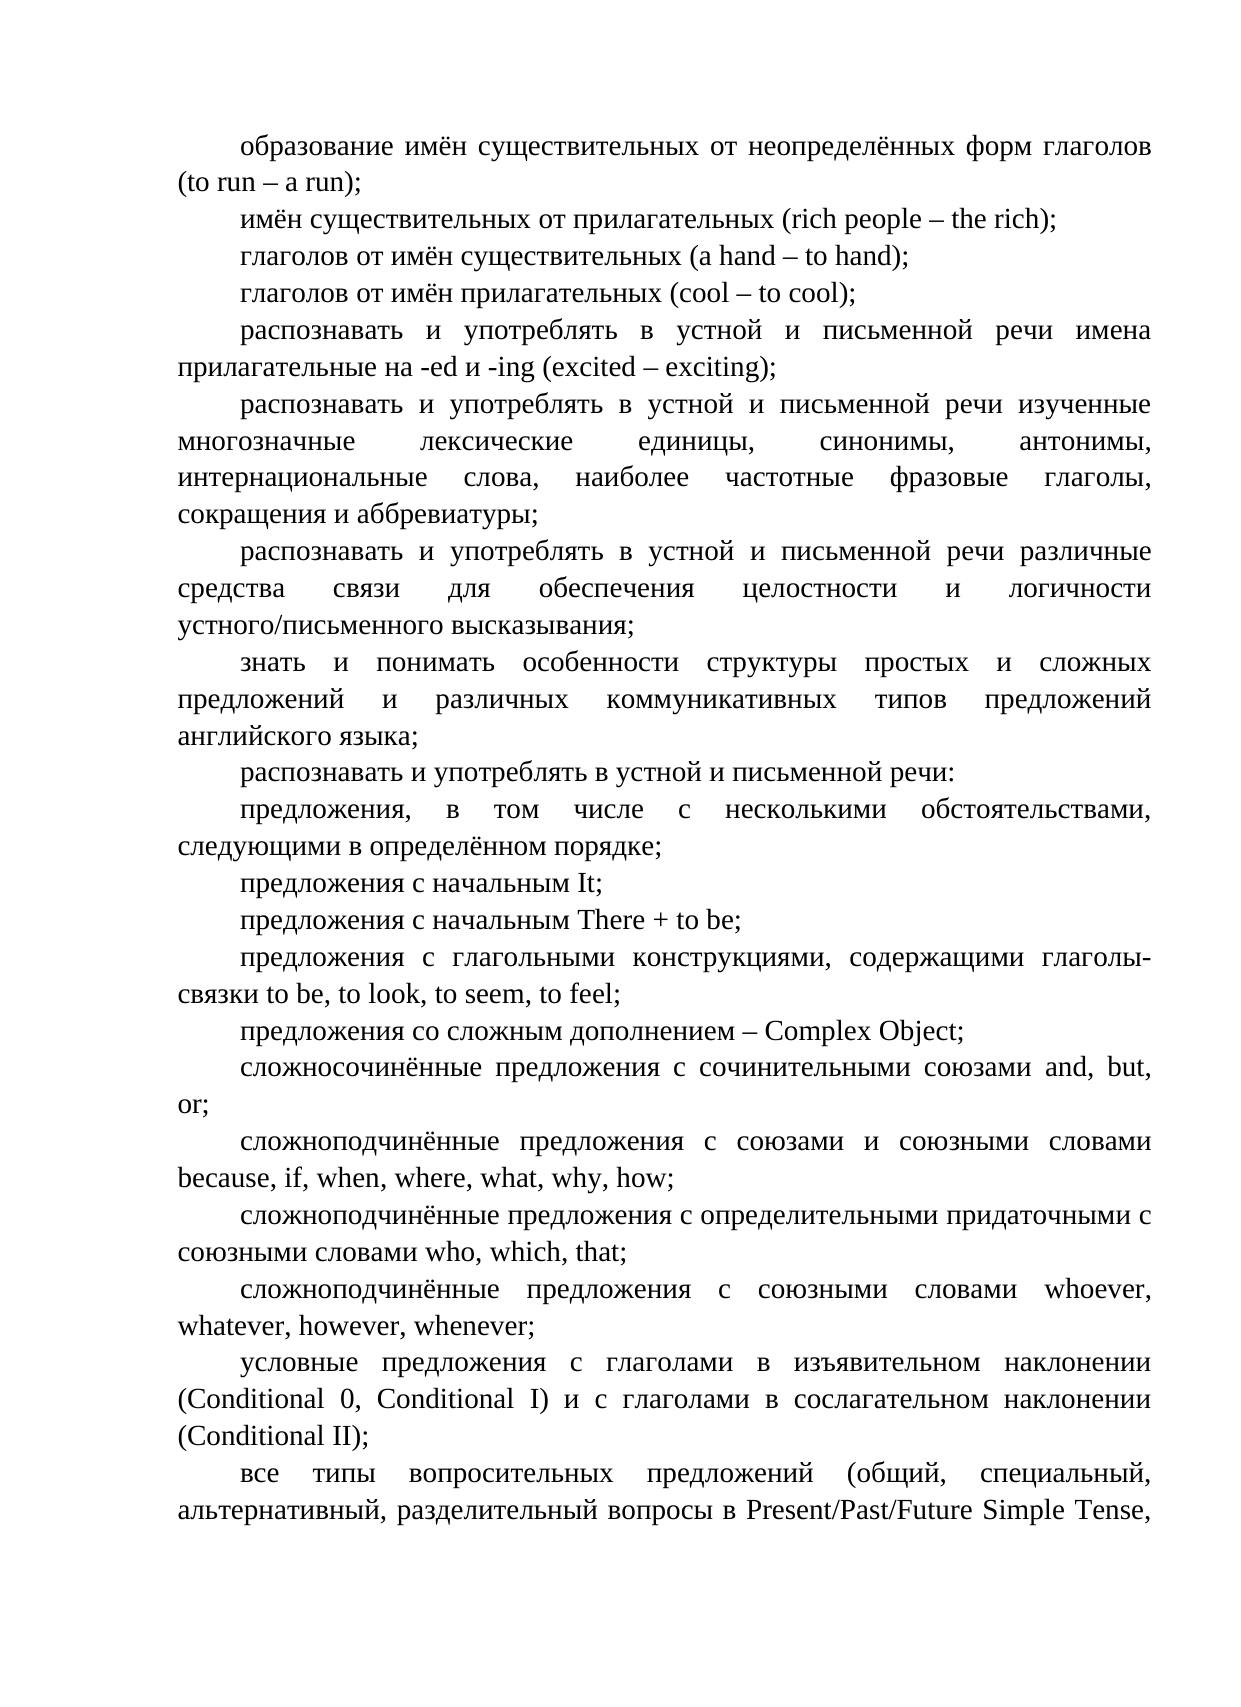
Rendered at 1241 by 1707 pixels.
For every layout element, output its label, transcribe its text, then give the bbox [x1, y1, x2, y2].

text глаголов от имён существительных (a hand – to hand); [177, 238, 1152, 272]
text распознавать и употреблять в устной и письменной речи: [177, 754, 1152, 788]
text условные предложения с глаголами в изъявительном наклонении (Conditional 0, Conditional I) и с глаголами в сослагательном наклонении (Conditional II); [177, 1344, 1152, 1452]
text предложения с глагольными конструкциями, содержащими глаголы-связки to be, to look, to seem, to feel; [177, 939, 1152, 1009]
text предложения, в том числе с несколькими обстоятельствами, следующими в определённом порядке; [177, 791, 1152, 862]
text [177, 1455, 1152, 1526]
text предложения с начальным There + to be; [177, 902, 1152, 936]
text знать и понимать особенности структуры простых и сложных предложений и различных коммуникативных типов предложений английского языка; [177, 644, 1152, 751]
text сложносочинённые предложения с сочинительными союзами and, but, or; [177, 1049, 1152, 1120]
text имён существительных от прилагательных (rich people – the rich); [177, 201, 1152, 235]
text распознавать и употреблять в устной и письменной речи имена прилагательные на -ed и -ing (excited – exciting); [177, 312, 1152, 382]
text распознавать и употреблять в устной и письменной речи изученные многозначные лексические единицы, синонимы, антонимы, интернациональные слова, наиболее частотные фразовые глаголы, сокращения и аббревиатуры; [177, 386, 1152, 530]
text предложения cо сложным дополнением – Complex Object; [177, 1013, 1152, 1046]
text распознавать и употреблять в устной и письменной речи различные средства связи для обеспечения целостности и логичности устного/письменного высказывания; [177, 533, 1152, 641]
text сложноподчинённые предложения с союзами и союзными словами because, if, when, where, what, why, how; [177, 1123, 1152, 1194]
text сложноподчинённые предложения с союзными словами whoever, whatever, however, whenever; [177, 1271, 1152, 1341]
text глаголов от имён прилагательных (cool – to cool); [177, 275, 1152, 309]
text образование имён существительных от неопределённых форм глаголов (to run – a run); [177, 128, 1152, 198]
text сложноподчинённые предложения с определительными придаточными с союзными словами who, which, that; [177, 1197, 1152, 1267]
text предложения с начальным It; [177, 865, 1152, 899]
